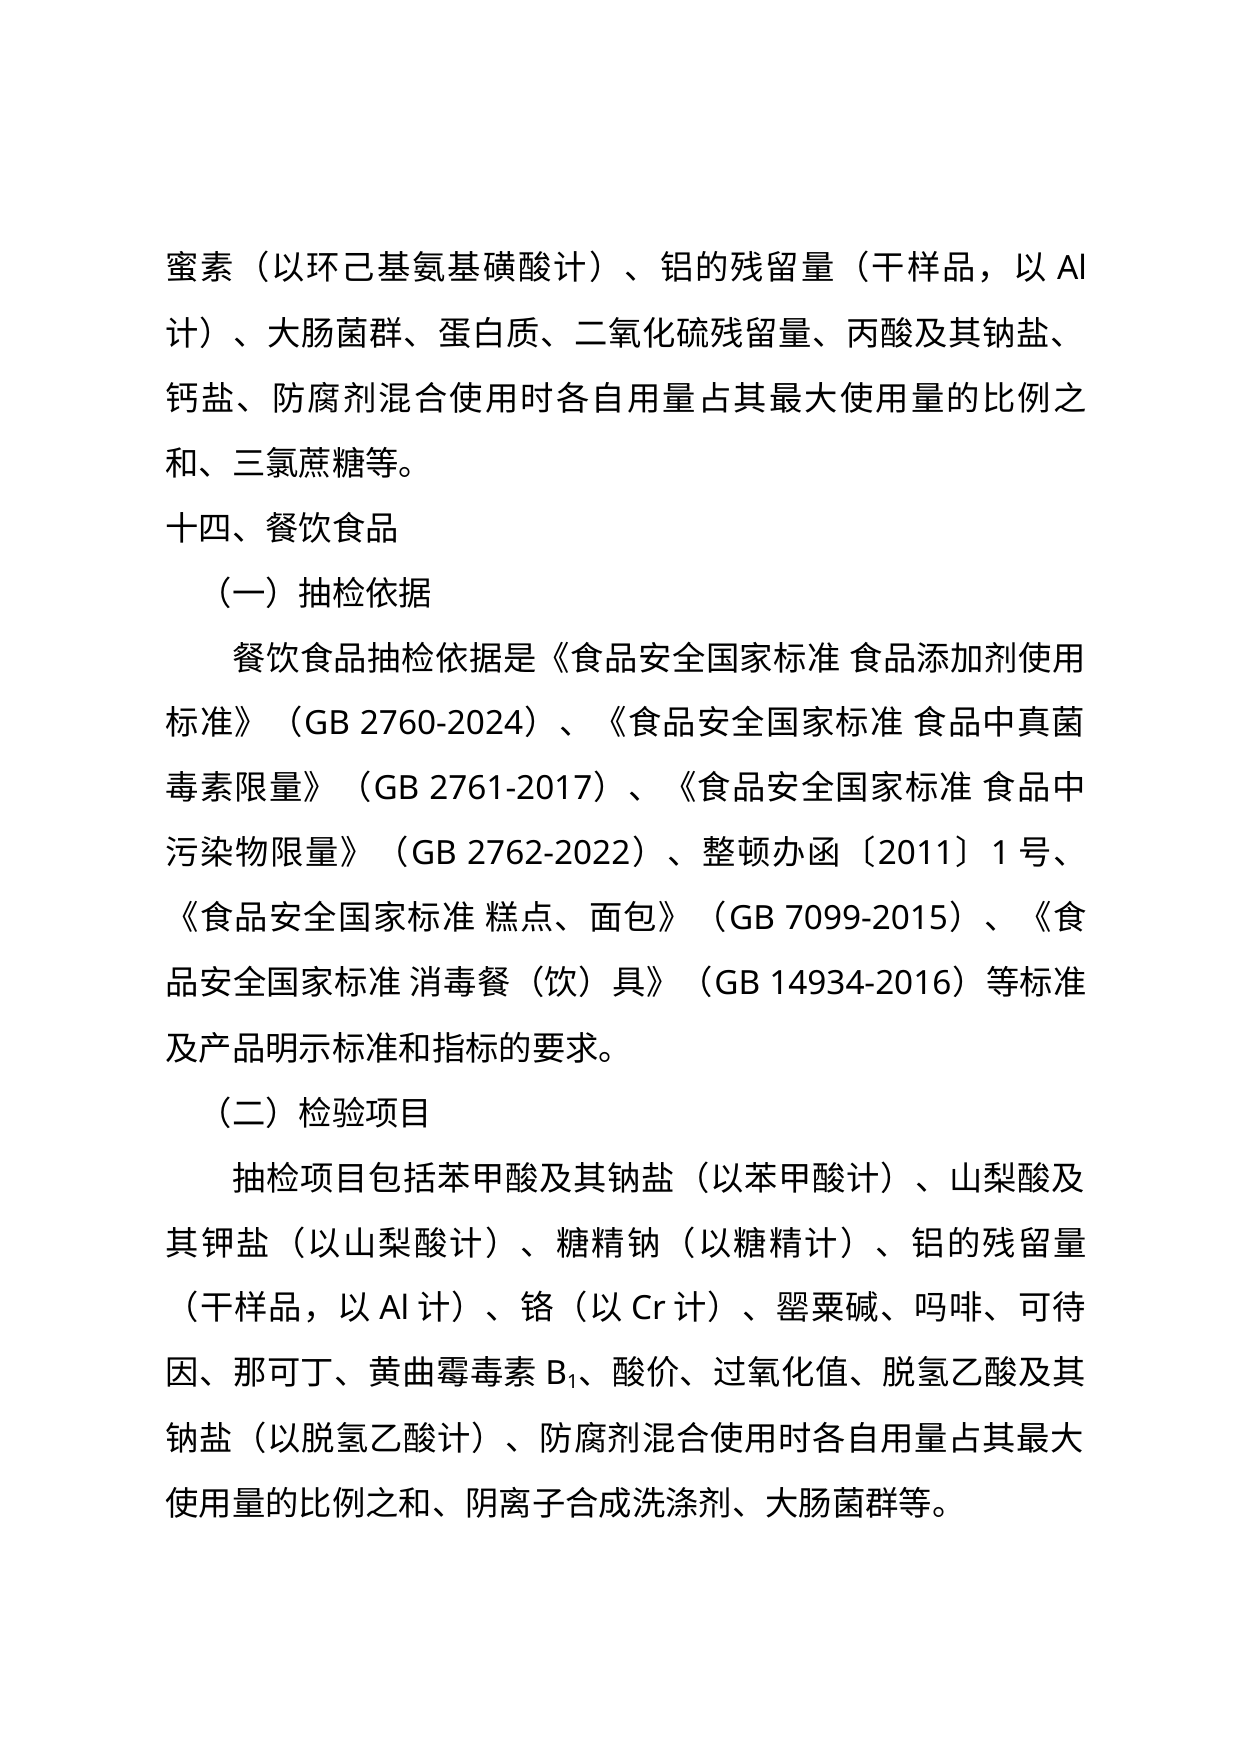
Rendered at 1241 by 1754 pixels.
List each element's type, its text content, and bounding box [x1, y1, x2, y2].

text （一）抽检依据 [165, 558, 1087, 623]
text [165, 233, 1087, 493]
text 抽检项目包括苯甲酸及其钠盐（以苯甲酸计）、山梨酸及其钾盐（以山梨酸计）、糖精钠（以糖精计）、铝的残留量（干样品，以Al计）、铬（以Cr计）、罂粟碱、吗啡、可待因、那可丁、黄曲霉毒素B1、酸价、过氧化值、脱氢乙酸及其钠盐（以脱氢乙酸计）、防腐剂混合使用时各自用量占其最大使用量的比例之和、阴离子合成洗涤剂、大肠菌群等。 [165, 1143, 1087, 1533]
subtitle 十四、餐饮食品 [165, 493, 1087, 558]
text 餐饮食品抽检依据是《食品安全国家标准 食品添加剂使用标准》（GB 2760-2024）、《食品安全国家标准 食品中真菌毒素限量》（GB 2761-2017）、《食品安全国家标准 食品中污染物限量》（GB 2762-2022）、整顿办函〔2011〕1号、《食品安全国家标准 糕点、面包》（GB 7099-2015）、《食品安全国家标准 消毒餐（饮）具》（GB 14934-2016）等标准及产品明示标准和指标的要求。 [165, 623, 1087, 1078]
text （二）检验项目 [165, 1078, 1087, 1143]
